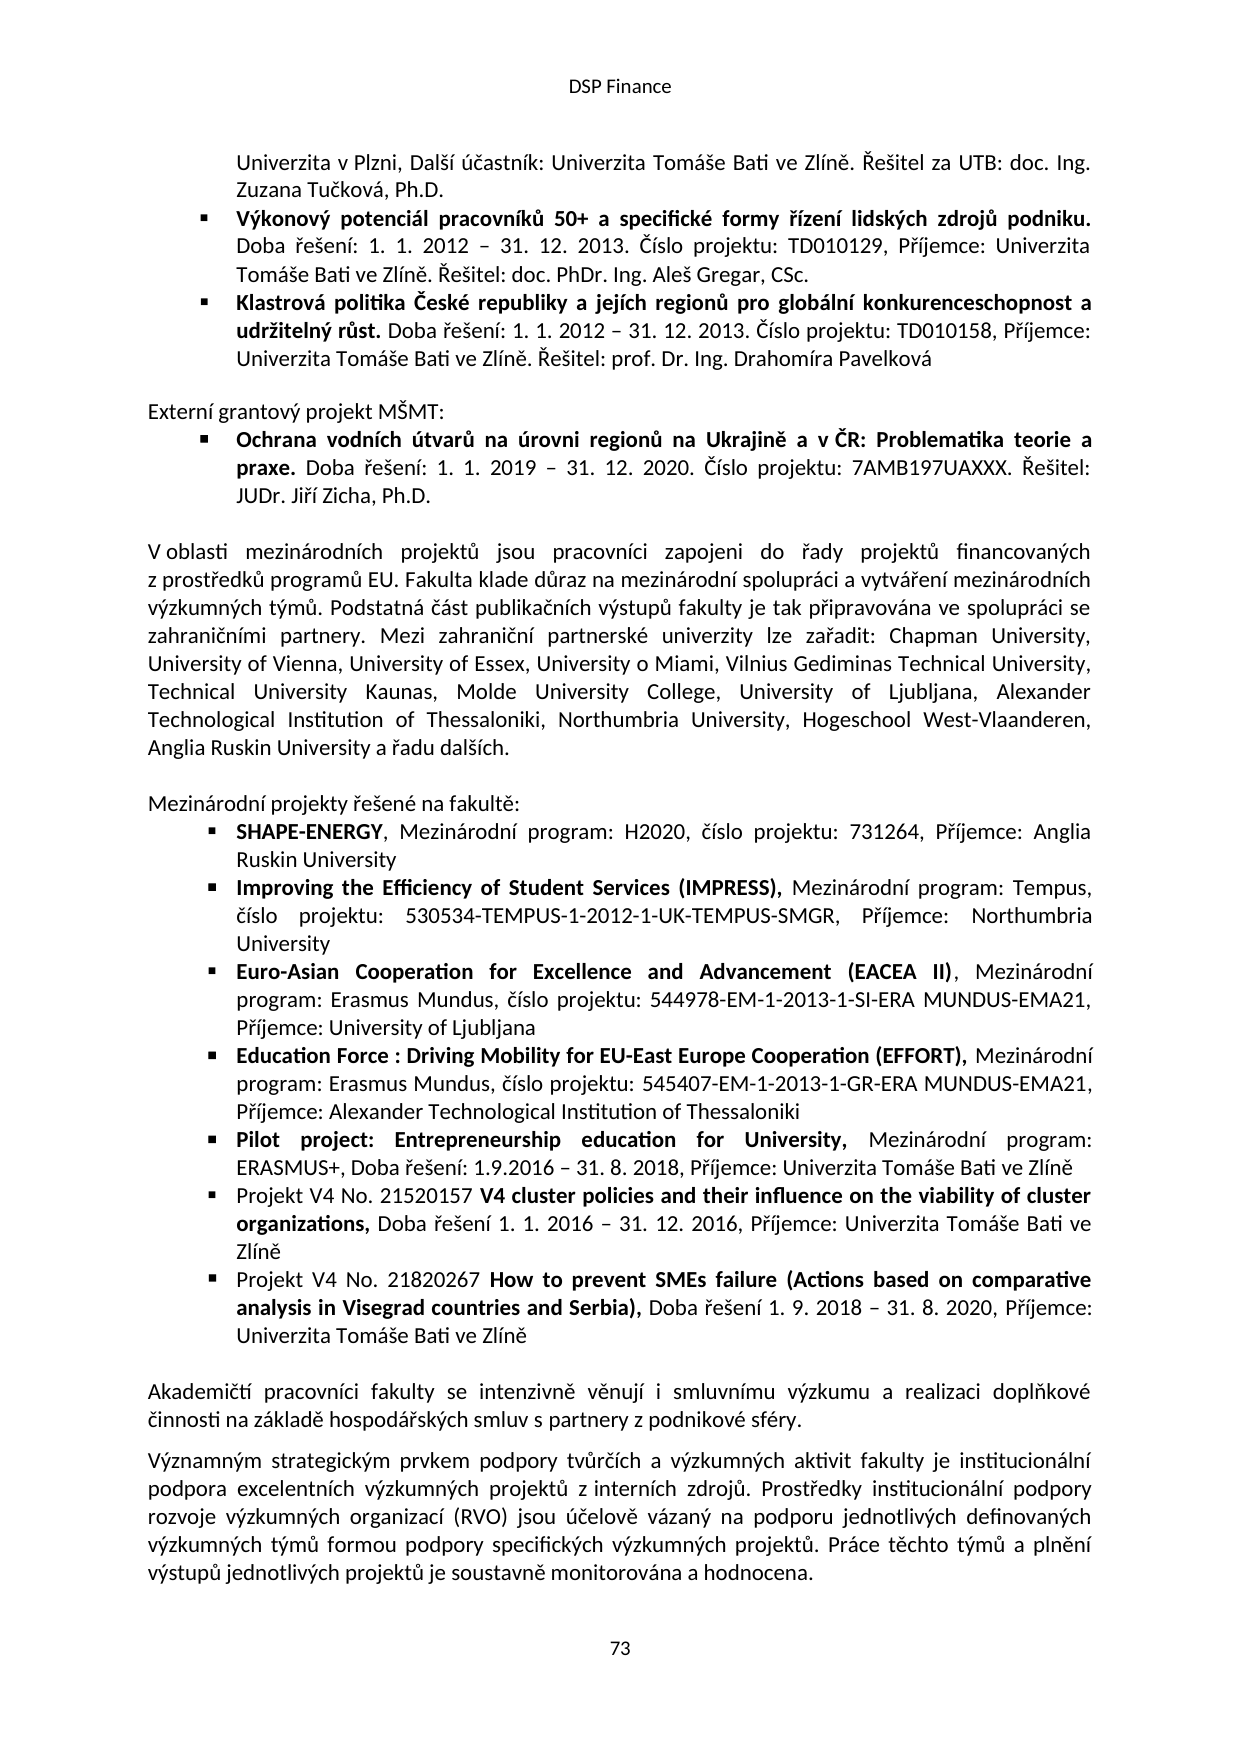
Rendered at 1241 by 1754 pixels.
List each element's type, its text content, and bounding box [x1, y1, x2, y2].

text Externí grantový projekt MŠMT: [148, 397, 1093, 425]
list Projekt V4 No. 21820267 How to prevent SMEs failure (Actions based on comparative analysis in Visegrad countries and Serbia), Doba řešení 1. 9. 2018 – 31. 8. 2020, Příjemce: Univerzita Tomáše Bati ve Zlíně [207, 1265, 1093, 1349]
list Improving the Efficiency of Student Services (IMPRESS), Mezinárodní program: Tempus, číslo projektu: 530534-TEMPUS-1-2012-1-UK-TEMPUS-SMGR, Příjemce: Northumbria University [207, 873, 1093, 957]
list Education Force : Driving Mobility for EU-East Europe Cooperation (EFFORT), Mezinárodní program: Erasmus Mundus, číslo projektu: 545407-EM-1-2013-1-GR-ERA MUNDUS-EMA21, Příjemce: Alexander Technological Institution of Thessaloniki [207, 1041, 1093, 1125]
list Výkonový potenciál pracovníků 50+ a specifické formy řízení lidských zdrojů podniku. Doba řešení: 1. 1. 2012 – 31. 12. 2013. Číslo projektu: TD010129, Příjemce: Univerzita Tomáše Bati ve Zlíně. Řešitel: doc. PhDr. Ing. Aleš Gregar, CSc. [199, 204, 1093, 288]
list Projekt V4 No. 21520157 V4 cluster policies and their influence on the viability of cluster organizations, Doba řešení 1. 1. 2016 – 31. 12. 2016, Příjemce: Univerzita Tomáše Bati ve Zlíně [207, 1181, 1093, 1265]
text Akademičtí pracovníci fakulty se intenzivně věnují i smluvnímu výzkumu a realizaci doplňkové činnosti na základě hospodářských smluv s partnery z podnikové sféry. [148, 1377, 1093, 1433]
text Mezinárodní projekty řešené na fakultě: [148, 789, 1093, 817]
text Významným strategickým prvkem podpory tvůrčích a výzkumných aktivit fakulty je institucionální podpora excelentních výzkumných projektů z interních zdrojů. Prostředky institucionální podpory rozvoje výzkumných organizací (RVO) jsou účelově vázaný na podporu jednotlivých definovaných výzkumných týmů formou podpory specifických výzkumných projektů. Práce těchto týmů a plnění výstupů jednotlivých projektů je soustavně monitorována a hodnocena. [148, 1446, 1093, 1586]
list Klastrová politika České republiky a jejích regionů pro globální konkurenceschopnost a udržitelný růst. Doba řešení: 1. 1. 2012 – 31. 12. 2013. Číslo projektu: TD010158, Příjemce: Univerzita Tomáše Bati ve Zlíně. Řešitel: prof. Dr. Ing. Drahomíra Pavelková [199, 288, 1093, 372]
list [199, 148, 1093, 204]
list Pilot project: Entrepreneurship education for University, Mezinárodní program: ERASMUS+, Doba řešení: 1.9.2016 – 31. 8. 2018, Příjemce: Univerzita Tomáše Bati ve Zlíně [207, 1125, 1093, 1181]
text V oblasti mezinárodních projektů jsou pracovníci zapojeni do řady projektů financovaných z prostředků programů EU. Fakulta klade důraz na mezinárodní spolupráci a vytváření mezinárodních výzkumných týmů. Podstatná část publikačních výstupů fakulty je tak připravována ve spolupráci se zahraničními partnery. Mezi zahraniční partnerské univerzity lze zařadit: Chapman University, University of Vienna, University of Essex, University o Miami, Vilnius Gediminas Technical University, Technical University Kaunas, Molde University College, University of Ljubljana, Alexander Technological Institution of Thessaloniki, Northumbria University, Hogeschool West-Vlaanderen, Anglia Ruskin University a řadu dalších. [148, 537, 1093, 761]
list SHAPE-ENERGY, Mezinárodní program: H2020, číslo projektu: 731264, Příjemce: Anglia Ruskin University [207, 817, 1093, 873]
list Ochrana vodních útvarů na úrovni regionů na Ukrajině a v ČR: Problematika teorie a praxe. Doba řešení: 1. 1. 2019 – 31. 12. 2020. Číslo projektu: 7AMB197UAXXX. Řešitel: JUDr. Jiří Zicha, Ph.D. [199, 425, 1093, 509]
list Euro-Asian Cooperation for Excellence and Advancement (EACEA II), Mezinárodní program: Erasmus Mundus, číslo projektu: 544978-EM-1-2013-1-SI-ERA MUNDUS-EMA21, Příjemce: University of Ljubljana [207, 957, 1093, 1041]
